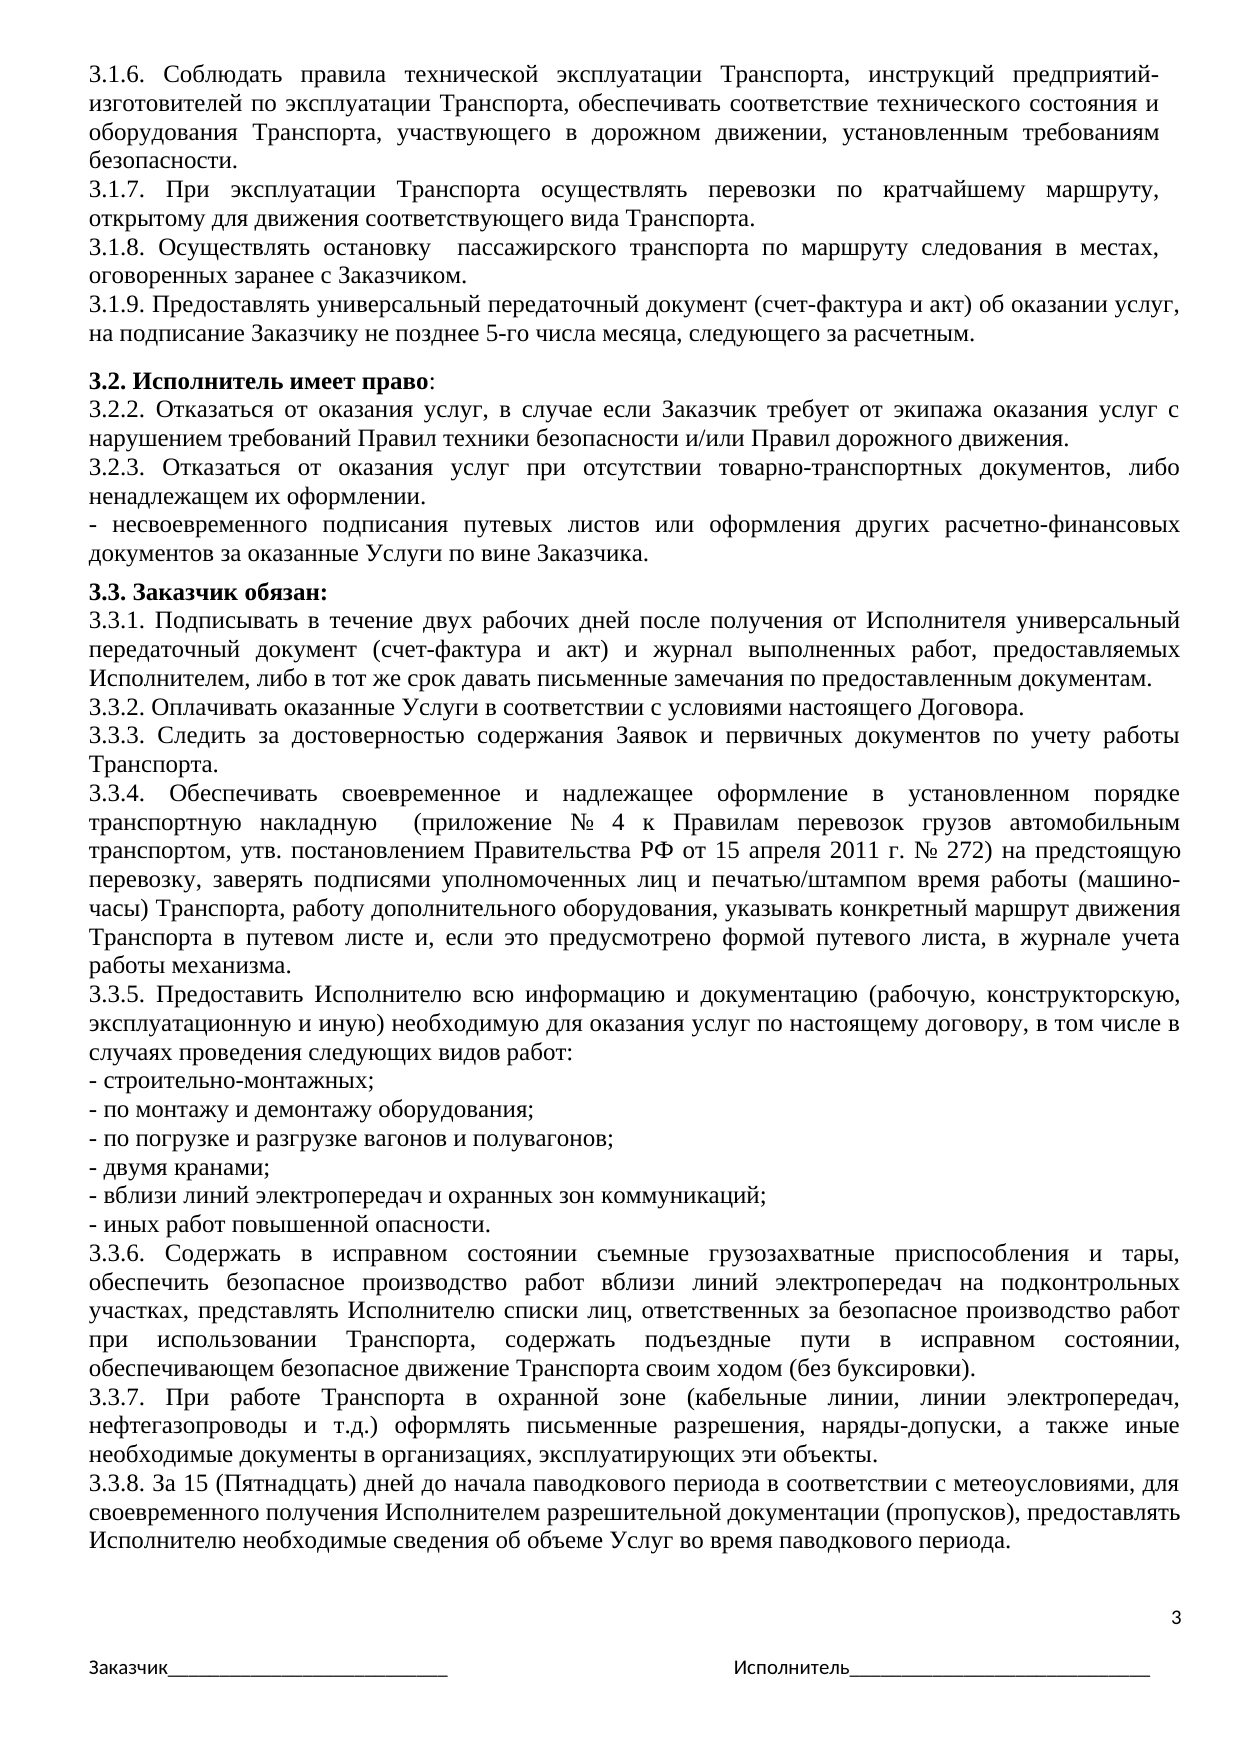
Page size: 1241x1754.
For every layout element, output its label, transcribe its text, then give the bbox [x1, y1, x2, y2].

text 3.2.3. Отказаться от оказания услуг при отсутствии товарно-транспортных документов, либо ненадлежащем их оформлении. [89, 452, 1181, 509]
text 3.1.7. При эксплуатации Транспорта осуществлять перевозки по кратчайшему маршруту, открытому для движения соответствующего вида Транспорта. [89, 174, 1160, 232]
text 3.3.4. Обеспечивать своевременное и надлежащее оформление в установленном порядке транспортную накладную (приложение № 4 к Правилам перевозок грузов автомобильным транспортом, утв. постановлением Правительства РФ от 15 апреля 2011 г. № 272) на предстоящую перевозку, заверять подписями уполномоченных лиц и печатью/штампом время работы (машино-часы) Транспорта, работу дополнительного оборудования, указывать конкретный маршрут движения Транспорта в путевом листе и, если это предусмотрено формой путевого листа, в журнале учета работы механизма. [89, 778, 1181, 979]
text 3.3.6. Содержать в исправном состоянии съемные грузозахватные приспособления и тары, обеспечить безопасное производство работ вблизи линий электропередач на подконтрольных участках, представлять Исполнителю списки лиц, ответственных за безопасное производство работ при использовании Транспорта, содержать подъездные пути в исправном состоянии, обеспечивающем безопасное движение Транспорта своим ходом (без буксировки). [89, 1238, 1181, 1382]
text - несвоевременного подписания путевых листов или оформления других расчетно-финансовых документов за оказанные Услуги по вине Заказчика. [89, 509, 1181, 567]
text 3.3.3. Следить за достоверностью содержания Заявок и первичных документов по учету работы Транспорта. [89, 720, 1181, 778]
text - по погрузке и разгрузке вагонов и полувагонов; [89, 1123, 1181, 1152]
text 3.3. Заказчик обязан: [89, 577, 1181, 605]
text - строительно-монтажных; [89, 1066, 1181, 1094]
text 3.2. Исполнитель имеет право: [89, 366, 1181, 394]
text - по монтажу и демонтажу оборудования; [89, 1094, 1181, 1123]
text 3.3.1. Подписывать в течение двух рабочих дней после получения от Исполнителя универсальный передаточный документ (счет-фактура и акт) и журнал выполненных работ, предоставляемых Исполнителем, либо в тот же срок давать письменные замечания по предоставленным документам. [89, 605, 1181, 692]
text 3.1.6. Соблюдать правила технической эксплуатации Транспорта, инструкций предприятий-изготовителей по эксплуатации Транспорта, обеспечивать соответствие технического состояния и оборудования Транспорта, участвующего в дорожном движении, установленным требованиям безопасности. [89, 59, 1160, 174]
text 3.3.2. Оплачивать оказанные Услуги в соответствии с условиями настоящего Договора. [89, 692, 1181, 720]
text 3.1.8. Осуществлять остановку пассажирского транспорта по маршруту следования в местах, оговоренных заранее с Заказчиком. [89, 232, 1160, 289]
text 3.1.9. Предоставлять универсальный передаточный документ (счет-фактура и акт) об оказании услуг, на подписание Заказчику не позднее 5-го числа месяца, следующего за расчетным. [89, 289, 1181, 347]
text 3.3.5. Предоставить Исполнителю всю информацию и документацию (рабочую, конструкторскую, эксплуатационную и иную) необходимую для оказания услуг по настоящему договору, в том числе в случаях проведения следующих видов работ: [89, 979, 1181, 1066]
text - иных работ повышенной опасности. [89, 1209, 1181, 1238]
text 3.3.8. За 15 (Пятнадцать) дней до начала паводкового периода в соответствии с метеоусловиями, для своевременного получения Исполнителем разрешительной документации (пропусков), предоставлять Исполнителю необходимые сведения об объеме Услуг во время паводкового периода. [89, 1468, 1181, 1554]
text - вблизи линий электропередач и охранных зон коммуникаций; [89, 1181, 1181, 1209]
text 3.2.2. Отказаться от оказания услуг, в случае если Заказчик требует от экипажа оказания услуг с нарушением требований Правил техники безопасности и/или Правил дорожного движения. [89, 394, 1181, 452]
text 3.3.7. При работе Транспорта в охранной зоне (кабельные линии, линии электропередач, нефтегазопроводы и т.д.) оформлять письменные разрешения, наряды-допуски, а также иные необходимые документы в организациях, эксплуатирующих эти объекты. [89, 1382, 1181, 1468]
text - двумя кранами; [89, 1152, 1181, 1181]
